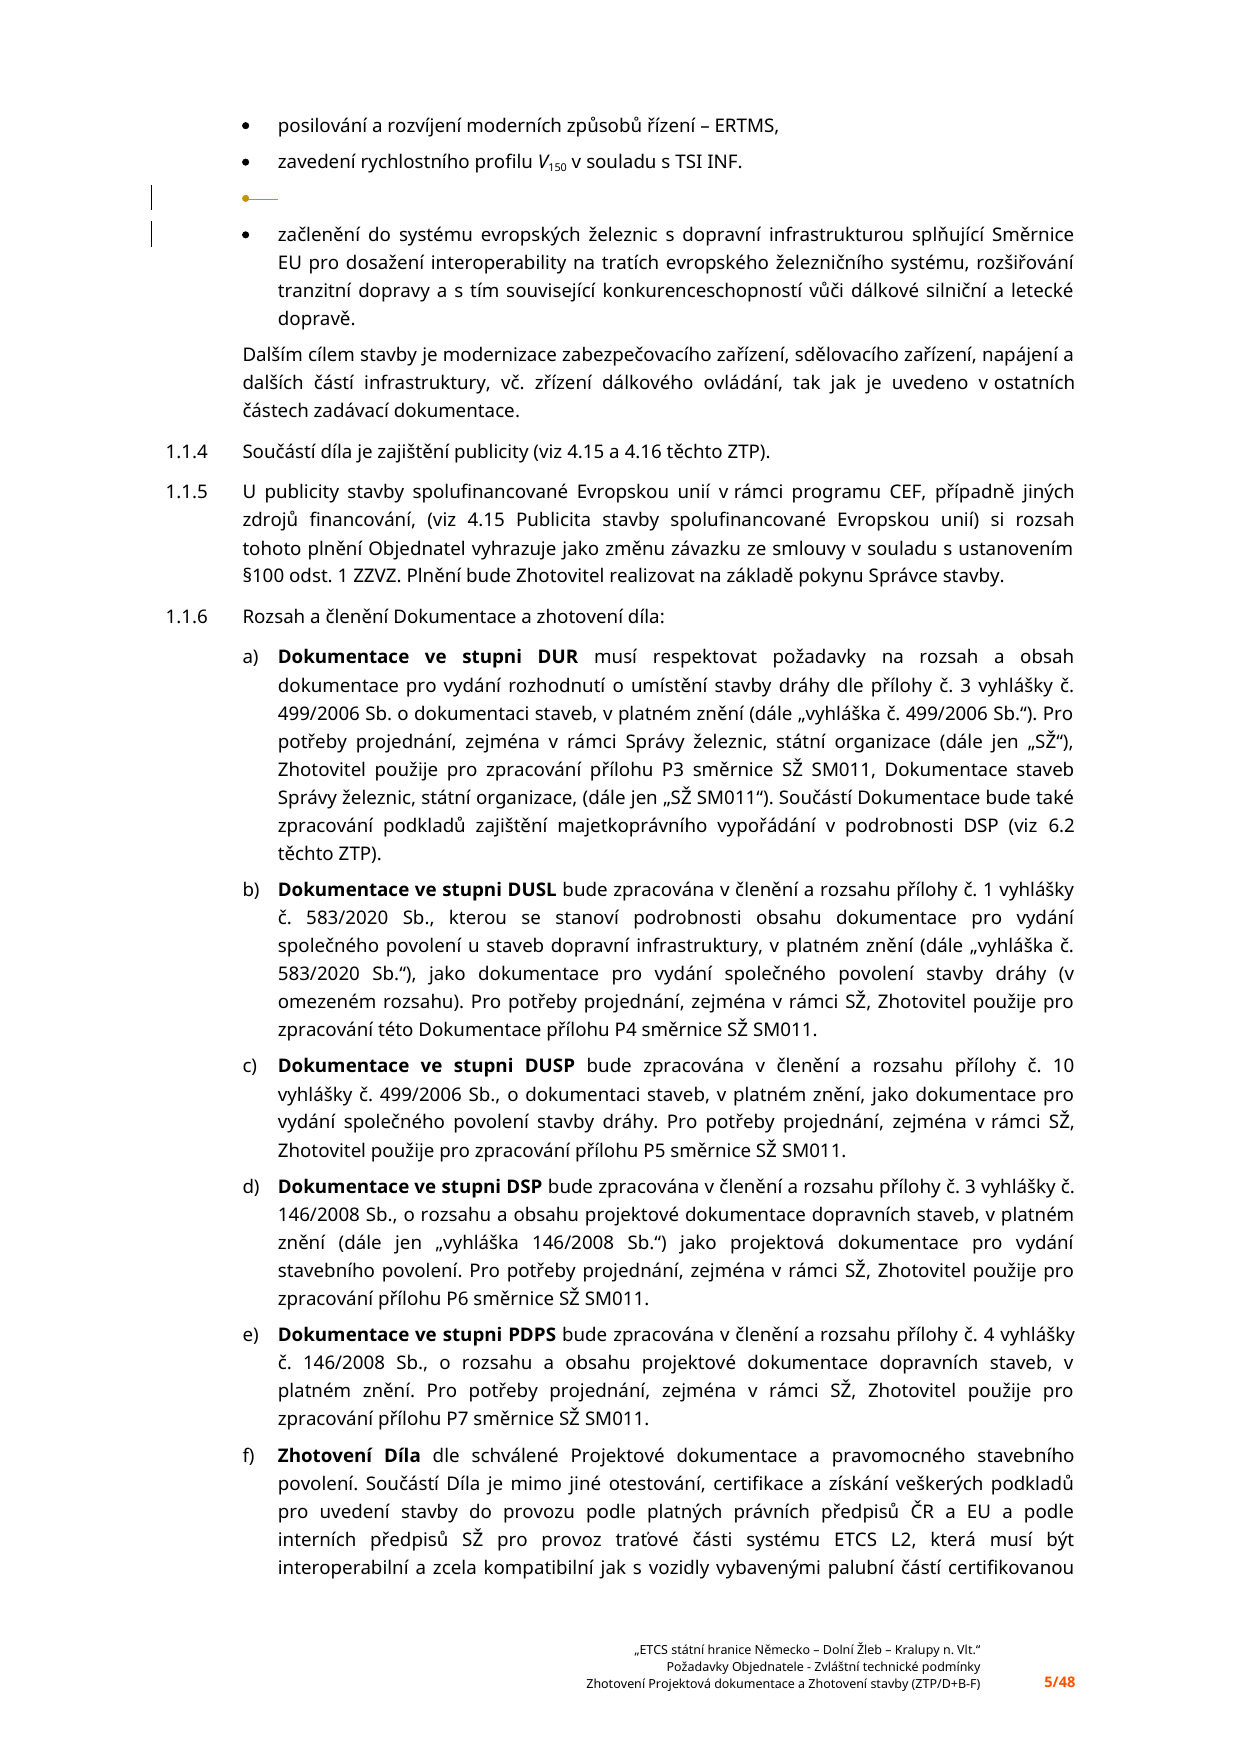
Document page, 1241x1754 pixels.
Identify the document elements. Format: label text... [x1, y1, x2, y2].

text Dokumentace ve stupni PDPS bude zpracována v členění a rozsahu přílohy č. 4 vyhlášky č. 146/2008 Sb., o rozsahu a obsahu projektové dokumentace dopravních staveb, v platném znění. Pro potřeby projednání, zejména v rámci SŽ, Zhotovitel použije pro zpracování přílohu P7 směrnice SŽ SM011. [242, 1322, 1075, 1431]
list Dokumentace ve stupni DUSL bude zpracována v členění a rozsahu přílohy č. 1 vyhlášky č. 583/2020 Sb., kterou se stanoví podrobnosti obsahu dokumentace pro vydání společného povolení u staveb dopravní infrastruktury, v platném znění (dále „vyhláška č. 583/2020 Sb.“), jako dokumentace pro vydání společného povolení stavby dráhy (v omezeném rozsahu). Pro potřeby projednání, zejména v rámci SŽ, Zhotovitel použije pro zpracování této Dokumentace přílohu P4 směrnice SŽ SM011. [242, 876, 1075, 1042]
text U publicity stavby spolufinancované Evropskou unií v rámci programu CEF, případně jiných zdrojů financování, (viz 4.16 Publicita stavby spolufinancované Evropskou unií) si rozsah tohoto plnění Objednatel vyhrazuje jako změnu závazku ze smlouvy v souladu s ustanovením §100 odst. 1 ZZVZ. Plnění bude Zhotovitel realizovat na základě pokynu Správce stavby. [165, 479, 1075, 588]
text Součástí díla je zajištění publicity (viz 4.16 a 4.17 těchto ZTP). [165, 438, 1075, 464]
list zavedení rychlostního profilu V150 v souladu s TSI INF. [242, 148, 1075, 174]
text Dokumentace ve stupni DSP bude zpracována v členění a rozsahu přílohy č. 3 vyhlášky č. 146/2008 Sb., o rozsahu a obsahu projektové dokumentace dopravních staveb, v platném znění (dále jen „vyhláška 146/2008 Sb.“) jako projektová dokumentace pro vydání stavebního povolení. Pro potřeby projednání, zejména v rámci SŽ, Zhotovitel použije pro zpracování přílohu P6 směrnice SŽ SM011. [242, 1173, 1075, 1311]
list Dalším cílem stavby je modernizace zabezpečovacího zařízení, sdělovacího zařízení, napájení a dalších částí infrastruktury, vč. zřízení dálkového ovládání, tak jak je uvedeno v ostatních částech zadávací dokumentace. [242, 342, 1075, 423]
list Dokumentace ve stupni DUR musí respektovat požadavky na rozsah a obsah dokumentace pro vydání rozhodnutí o umístění stavby dráhy dle přílohy č. 3 vyhlášky č. 499/2006 Sb. o dokumentaci staveb, v platném znění (dále „vyhláška č. 499/2006 Sb.“). Pro potřeby projednání, zejména v rámci Správy železnic, státní organizace (dále jen „SŽ“), Zhotovitel použije pro zpracování přílohu P3 směrnice SŽ SM011, Dokumentace staveb Správy železnic, státní organizace, (dále jen „SŽ SM011“). Součástí Dokumentace bude také zpracování podkladů zajištění majetkoprávního vypořádání v podrobnosti DSP (viz 6.2 těchto ZTP). [242, 644, 1075, 866]
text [242, 1442, 1075, 1580]
list začlenění do systému evropských železnic s dopravní infrastrukturou splňující Směrnice EU pro dosažení interoperability na tratích evropského železničního systému, rozšiřování tranzitní dopravy a s tím související konkurenceschopností vůči dálkové silniční a letecké dopravě. [242, 221, 1075, 331]
list Dokumentace ve stupni DUSP bude zpracována v členění a rozsahu přílohy č. 10 vyhlášky č. 499/2006 Sb., o dokumentaci staveb, v platném znění, jako dokumentace pro vydání společného povolení stavby dráhy. Pro potřeby projednání, zejména v rámci SŽ, Zhotovitel použije pro zpracování přílohu P5 směrnice SŽ SM011. [242, 1053, 1075, 1162]
text Rozsah a členění Dokumentace a zhotovení díla: [165, 603, 1075, 629]
list posilování a rozvíjení moderních způsobů řízení – ERTMS, [242, 112, 1075, 138]
